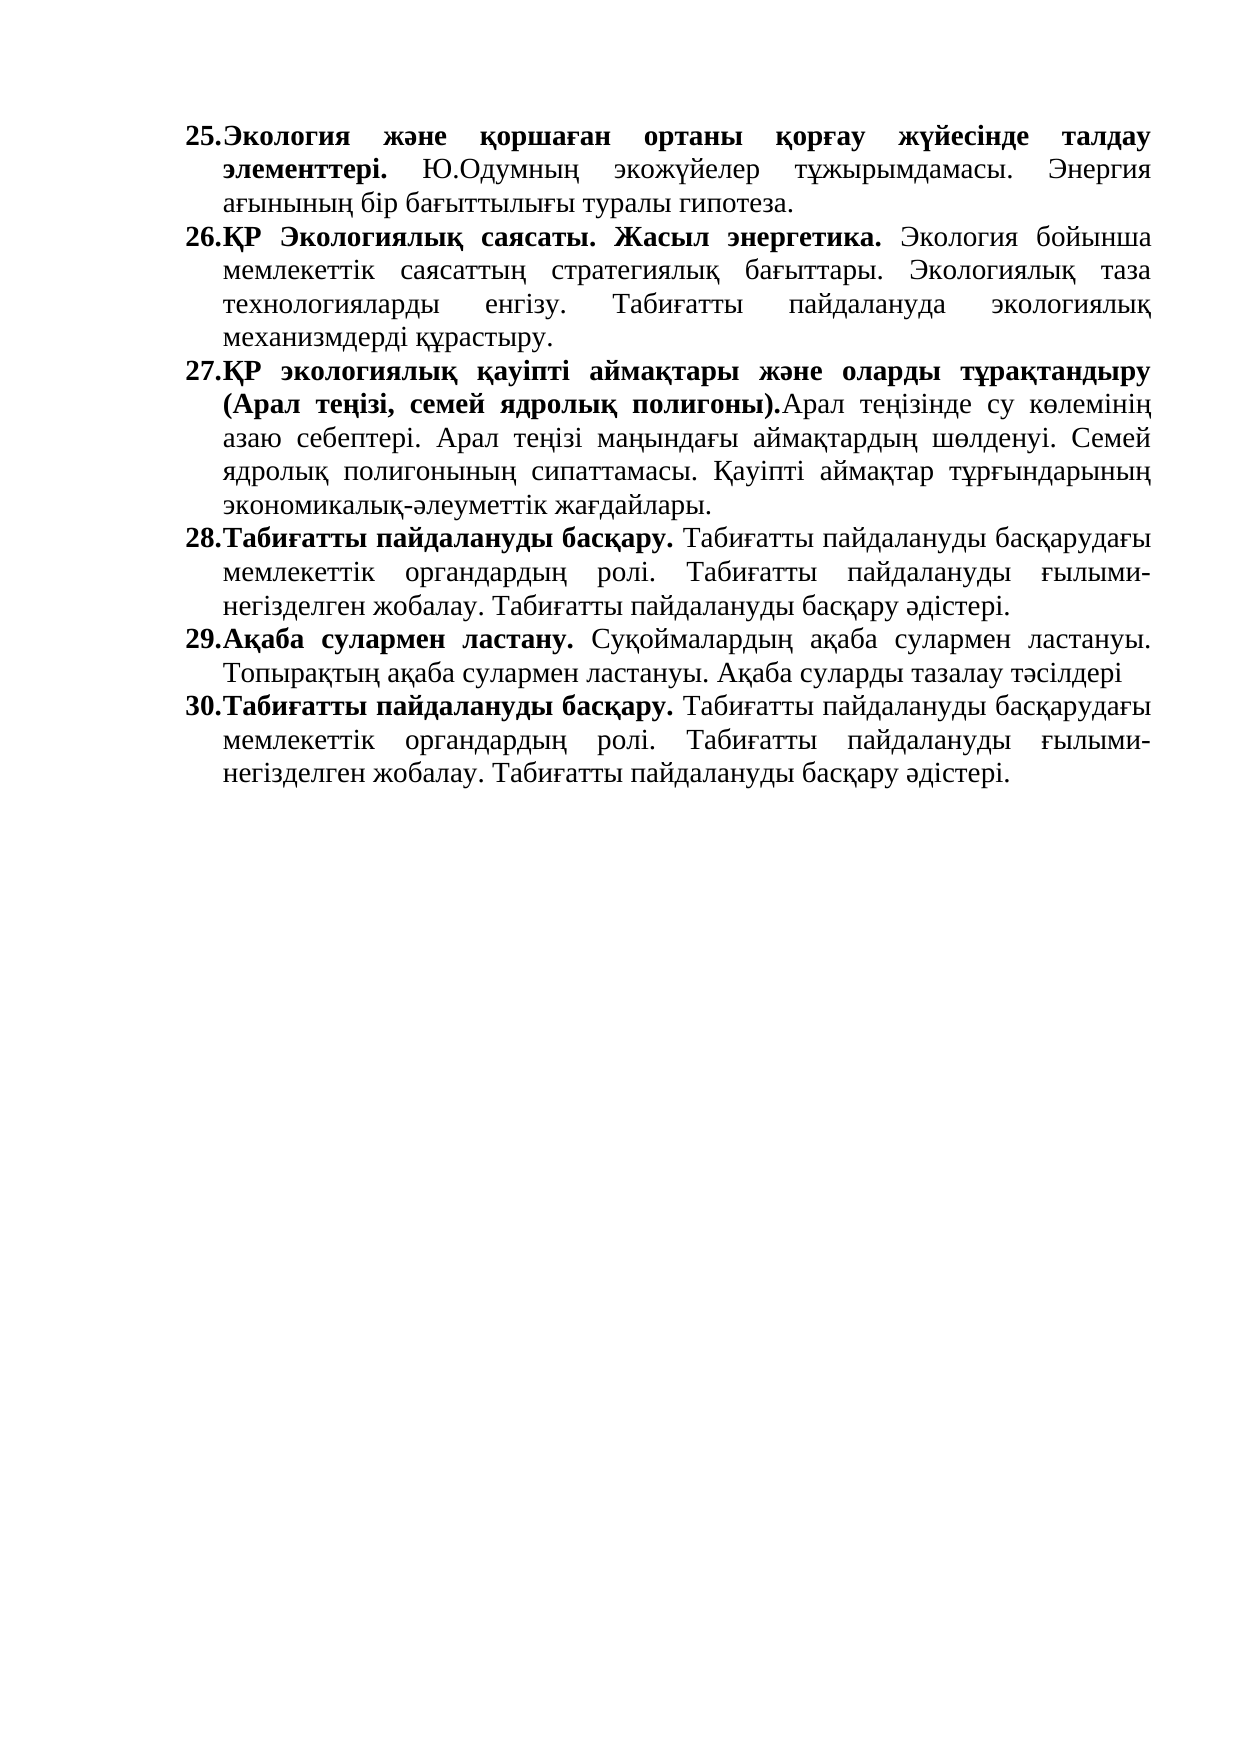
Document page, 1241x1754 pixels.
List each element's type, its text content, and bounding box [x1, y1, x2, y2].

list ҚР экологиялық қауіпті аймақтары және оларды тұрақтандыру (Арал теңізі, семей ядролық полигоны).Арал теңізінде су көлемінің азаю себептері. Арал теңізі маңындағы аймақтардың шөлденуі. Семей ядролық полигонының сипаттамасы. Қауіпті аймақтар тұрғындарының экономикалық-әлеуметтік жағдайлары. [185, 353, 1152, 521]
list Табиғатты пайдалануды басқару. Табиғатты пайдалануды басқарудағы мемлекеттік органдардың ролі. Табиғатты пайдалануды ғылыми-негізделген жобалау. Табиғатты пайдалануды басқару әдістері. [185, 688, 1152, 789]
list Экология және қоршаған ортаны қорғау жүйесінде талдау элементтері. Ю.Одумның экожүйелер тұжырымдамасы. Энергия ағынының бір бағыттылығы туралы гипотеза. [185, 118, 1152, 219]
list ҚР Экологиялық саясаты. Жасыл энергетика. Экология бойынша мемлекеттік саясаттың стратегиялық бағыттары. Экологиялық таза технологияларды енгізу. Табиғатты пайдалануда экологиялық механизмдерді құрастыру. [185, 219, 1152, 353]
list Ақаба сулармен ластану. Суқоймалардың ақаба сулармен ластануы. Топырақтың ақаба сулармен ластануы. Ақаба суларды тазалау тәсілдері [185, 621, 1152, 688]
list Табиғатты пайдалануды басқару. Табиғатты пайдалануды басқарудағы мемлекеттік органдардың ролі. Табиғатты пайдалануды ғылыми-негізделген жобалау. Табиғатты пайдалануды басқару әдістері. [185, 521, 1152, 621]
